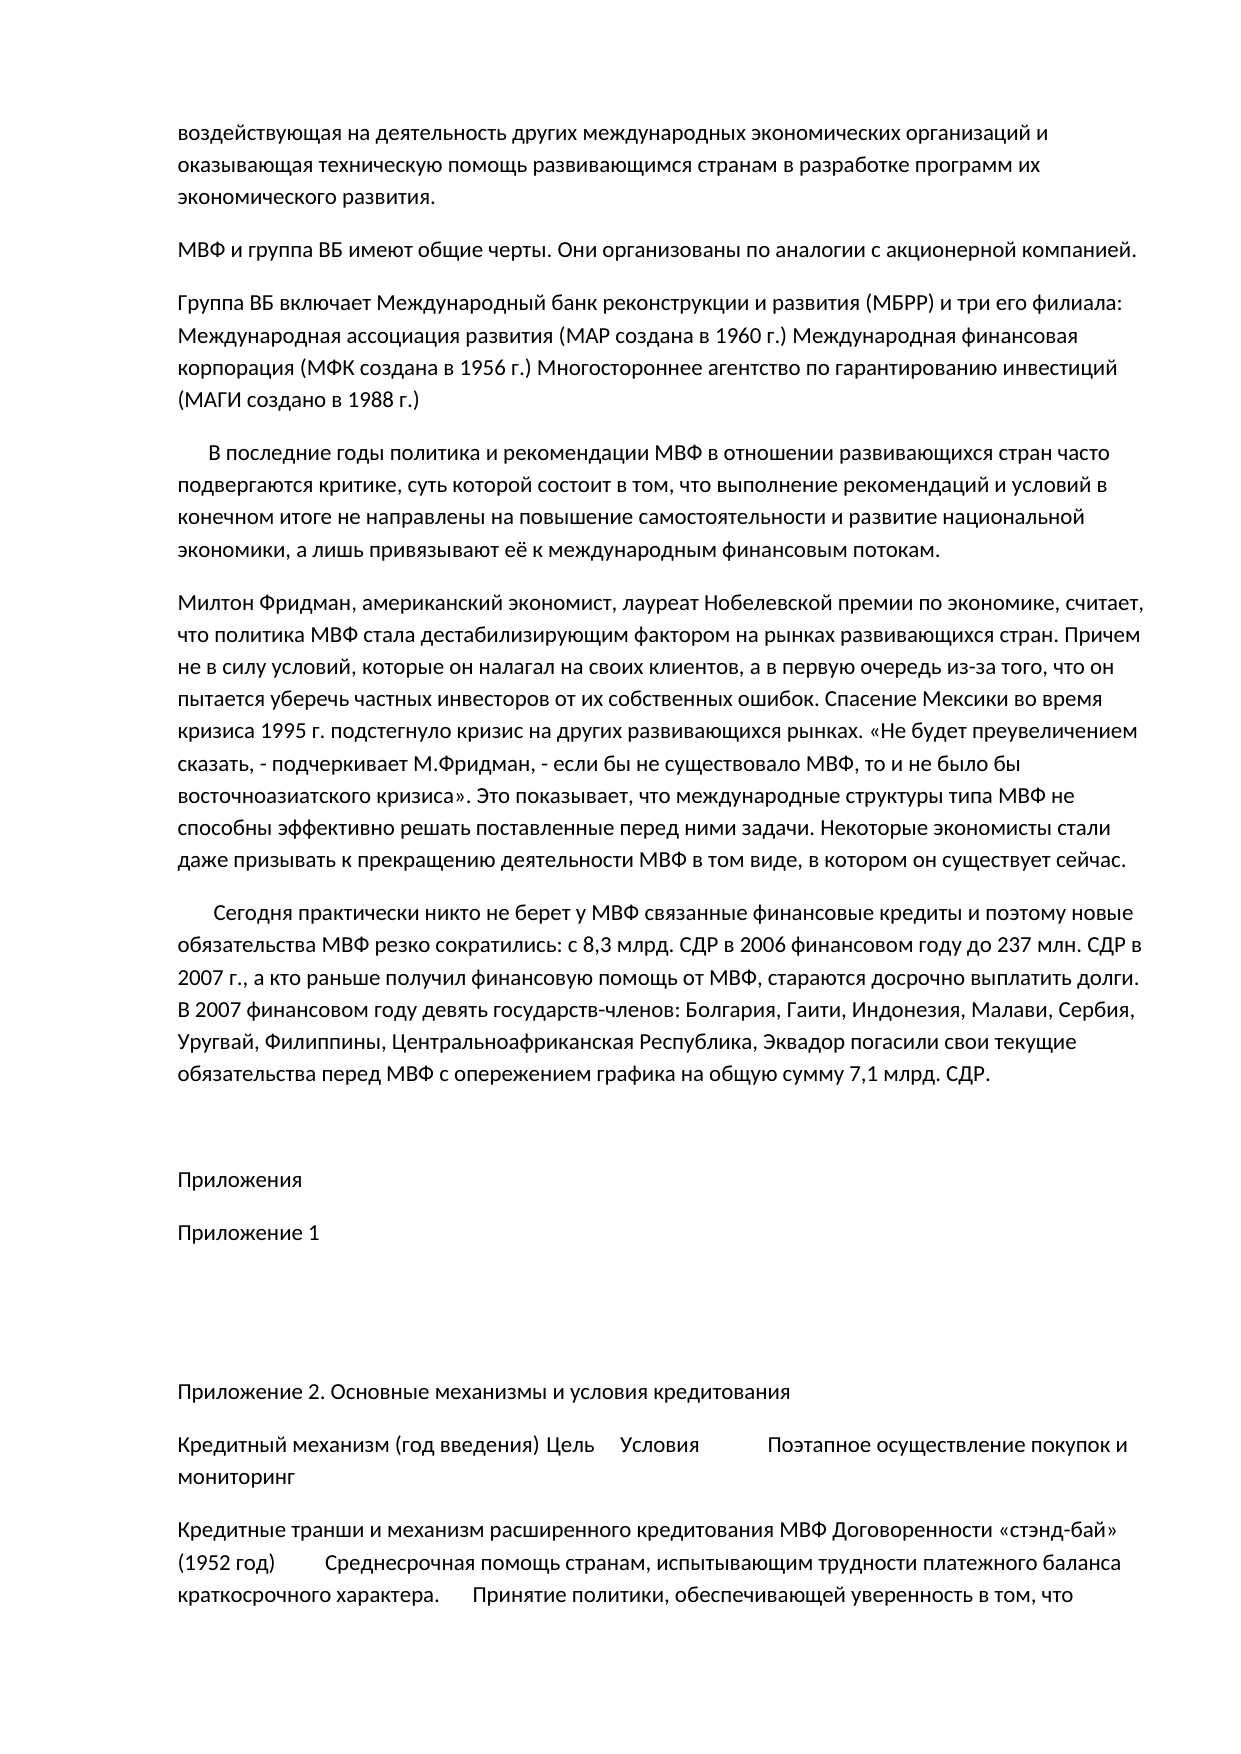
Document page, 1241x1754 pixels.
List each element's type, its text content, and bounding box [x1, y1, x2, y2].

text Группа ВБ включает Международный банк реконструкции и развития (МБРР) и три его филиала: Международная ассоциация развития (MAP создана в 1960 г.) Международная финансовая корпорация (МФК создана в 1956 г.) Многостороннее агентство по гарантированию инвестиций (МАГИ создано в 1988 г.) [177, 288, 1152, 413]
text Кредитный механизм (год введения) Цель Условия Поэтапное осуществление покупок и мониторинг [177, 1430, 1152, 1491]
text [177, 1516, 1152, 1608]
text В последние годы политика и рекомендации МВФ в отношении развивающихся стран часто подвергаются критике, суть которой состоит в том, что выполнение рекомендаций и условий в конечном итоге не направлены на повышение самостоятельности и развитие национальной экономики, а лишь привязывают её к международным финансовым потокам. [177, 438, 1152, 563]
text Милтон Фридман, американский экономист, лауреат Нобелевской премии по экономике, считает, что политика МВФ стала дестабилизирующим фактором на рынках развивающихся стран. Причем не в силу условий, которые он налагал на своих клиентов, а в первую очередь из-за того, что он пытается уберечь частных инвесторов от их собственных ошибок. Спасение Мексики во время кризиса 1995 г. подстегнуло кризис на других развивающихся рынках. «Не будет преувеличением сказать, - подчеркивает М.Фридман, - если бы не существовало МВФ, то и не было бы восточноазиатского кризиса». Это показывает, что международные структуры типа МВФ не способны эффективно решать поставленные перед ними задачи. Некоторые экономисты стали даже призывать к прекращению деятельности МВФ в том виде, в котором он существует сейчас. [177, 588, 1152, 873]
text Приложение 2. Основные механизмы и условия кредитования [177, 1377, 1152, 1405]
text Приложения [177, 1165, 1152, 1193]
text Приложение 1 [177, 1218, 1152, 1246]
text МВФ и группа ВБ имеют общие черты. Они организованы по аналогии с акционерной компанией. [177, 236, 1152, 263]
text Сегодня практически никто не берет у МВФ связанные финансовые кредиты и поэтому новые обязательства МВФ резко сократились: с 8,3 млрд. СДР в 2006 финансовом году до 237 млн. СДР в 2007 г., а кто раньше получил финансовую помощь от МВФ, стараются досрочно выплатить долги. В 2007 финансовом году девять государств-членов: Болгария, Гаити, Индонезия, Малави, Сербия, Уругвай, Филиппины, Центральноафриканская Республика, Эквадор погасили свои текущие обязательства перед МВФ с опережением графика на общую сумму 7,1 млрд. СДР. [177, 898, 1152, 1087]
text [177, 118, 1152, 211]
